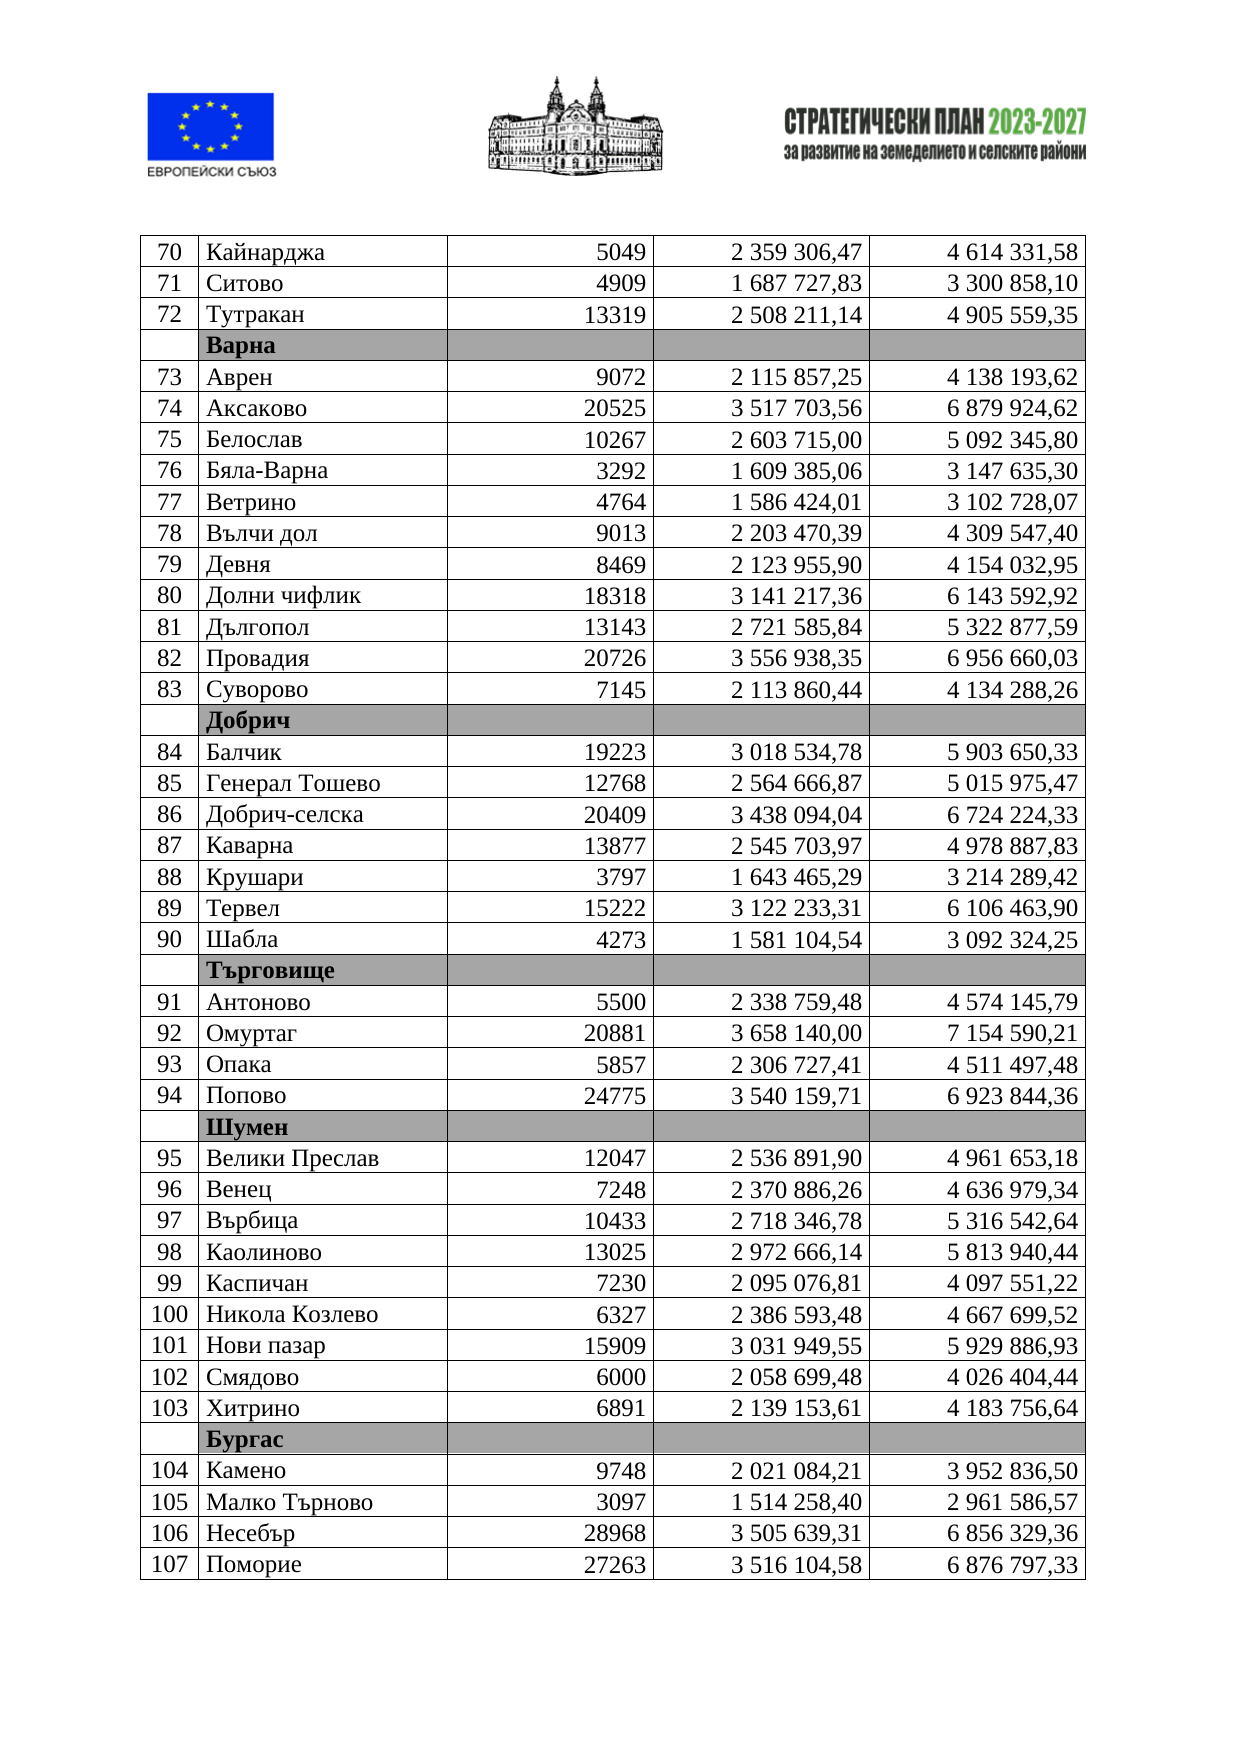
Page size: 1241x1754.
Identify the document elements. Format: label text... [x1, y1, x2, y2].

table_cell 7248 [448, 1173, 653, 1203]
table_cell 90 [141, 923, 198, 953]
table_cell [654, 1111, 869, 1141]
table_cell 3797 [448, 861, 653, 891]
table_cell [654, 330, 869, 360]
table_cell Никола Козлево [199, 1298, 447, 1328]
table_cell 101 [141, 1330, 198, 1360]
table_cell 4 574 145,79 [870, 986, 1085, 1016]
table_cell Върбица [199, 1205, 447, 1235]
table_cell 73 [141, 361, 198, 391]
table_cell 2 359 306,47 [654, 236, 869, 266]
table_cell 7145 [448, 673, 653, 703]
table_cell 94 [141, 1080, 198, 1110]
table_cell 2 961 586,57 [870, 1486, 1085, 1516]
table_cell 3 092 324,25 [870, 923, 1085, 953]
table_cell Хитрино [199, 1392, 447, 1422]
table_cell 6 106 463,90 [870, 892, 1085, 922]
table_cell 13319 [448, 298, 653, 328]
table_cell 20525 [448, 392, 653, 422]
table_cell 93 [141, 1048, 198, 1078]
table_cell 71 [141, 267, 198, 297]
table_cell 5857 [448, 1048, 653, 1078]
table_cell 78 [141, 517, 198, 547]
table_cell 3097 [448, 1486, 653, 1516]
table_cell 3 952 836,50 [870, 1455, 1085, 1485]
table_cell 2 113 860,44 [654, 673, 869, 703]
table_cell Попово [199, 1080, 447, 1110]
table_cell Провадия [199, 642, 447, 672]
table_cell Поморие [199, 1548, 447, 1578]
table_cell Крушари [199, 861, 447, 891]
table_cell 3 505 639,31 [654, 1517, 869, 1547]
table_cell [448, 955, 653, 985]
table_cell Добрич-селска [199, 798, 447, 828]
table_cell 2 095 076,81 [654, 1267, 869, 1297]
table_cell 2 203 470,39 [654, 517, 869, 547]
table_cell 99 [141, 1267, 198, 1297]
table_cell 5 015 975,47 [870, 767, 1085, 797]
table_cell 4909 [448, 267, 653, 297]
table_cell Генерал Тошево [199, 767, 447, 797]
table_cell 1 514 258,40 [654, 1486, 869, 1516]
table_cell Несебър [199, 1517, 447, 1547]
table_cell [448, 705, 653, 735]
table_cell Велики Преслав [199, 1142, 447, 1172]
table_cell 77 [141, 486, 198, 516]
table_cell 4 183 756,64 [870, 1392, 1085, 1422]
table_cell 76 [141, 455, 198, 485]
table_cell 4 667 699,52 [870, 1298, 1085, 1328]
table_cell 9013 [448, 517, 653, 547]
table_cell 2 721 585,84 [654, 611, 869, 641]
table_cell 5 903 650,33 [870, 736, 1085, 766]
table_cell Вълчи дол [199, 517, 447, 547]
table_cell 5 813 940,44 [870, 1236, 1085, 1266]
table_cell 4 026 404,44 [870, 1361, 1085, 1391]
table_cell 70 [141, 236, 198, 266]
table_cell 95 [141, 1142, 198, 1172]
table_cell Тервел [199, 892, 447, 922]
table_cell 4 614 331,58 [870, 236, 1085, 266]
table_cell 98 [141, 1236, 198, 1266]
table_cell 13143 [448, 611, 653, 641]
table_cell Белослав [199, 423, 447, 453]
table_cell Търговище [199, 955, 447, 985]
table_cell 7230 [448, 1267, 653, 1297]
table_cell 3 102 728,07 [870, 486, 1085, 516]
table_cell Венец [199, 1173, 447, 1203]
table_cell 3292 [448, 455, 653, 485]
table_cell 4 309 547,40 [870, 517, 1085, 547]
table_cell 10267 [448, 423, 653, 453]
table_cell 6 876 797,33 [870, 1548, 1085, 1578]
table_cell 6 879 924,62 [870, 392, 1085, 422]
table_cell 2 115 857,25 [654, 361, 869, 391]
table_cell 20409 [448, 798, 653, 828]
table_cell 4764 [448, 486, 653, 516]
table_cell Суворово [199, 673, 447, 703]
table_cell [448, 1111, 653, 1141]
table_cell 2 603 715,00 [654, 423, 869, 453]
table_cell 75 [141, 423, 198, 453]
table_cell Ветрино [199, 486, 447, 516]
table_cell 5 092 345,80 [870, 423, 1085, 453]
table_cell 3 556 938,35 [654, 642, 869, 672]
table_cell 6 956 660,03 [870, 642, 1085, 672]
table_cell 12047 [448, 1142, 653, 1172]
table_cell 4 138 193,62 [870, 361, 1085, 391]
table_cell 9072 [448, 361, 653, 391]
table_cell 2 058 699,48 [654, 1361, 869, 1391]
table_cell 2 386 593,48 [654, 1298, 869, 1328]
table_cell 1 643 465,29 [654, 861, 869, 891]
table_cell 102 [141, 1361, 198, 1391]
table_cell 2 536 891,90 [654, 1142, 869, 1172]
table_cell 6891 [448, 1392, 653, 1422]
table_cell 4 097 551,22 [870, 1267, 1085, 1297]
table_cell 2 306 727,41 [654, 1048, 869, 1078]
table_cell 4 154 032,95 [870, 548, 1085, 578]
table_cell 3 540 159,71 [654, 1080, 869, 1110]
table_cell 5 316 542,64 [870, 1205, 1085, 1235]
table_cell 87 [141, 830, 198, 860]
picture [147, 92, 278, 179]
table_cell 4273 [448, 923, 653, 953]
table_cell 3 300 858,10 [870, 267, 1085, 297]
table_cell Добрич [199, 705, 447, 735]
table_cell 2 508 211,14 [654, 298, 869, 328]
table_cell 107 [141, 1548, 198, 1578]
table_cell 5049 [448, 236, 653, 266]
table_cell 27263 [448, 1548, 653, 1578]
table_cell 92 [141, 1017, 198, 1047]
table_cell 3 018 534,78 [654, 736, 869, 766]
table_cell 18318 [448, 580, 653, 610]
table_cell 5 322 877,59 [870, 611, 1085, 641]
table_cell 6 923 844,36 [870, 1080, 1085, 1110]
table_cell [654, 705, 869, 735]
table_cell 10433 [448, 1205, 653, 1235]
table_cell Варна [199, 330, 447, 360]
table_cell 12768 [448, 767, 653, 797]
table_cell 9748 [448, 1455, 653, 1485]
table_cell [870, 330, 1085, 360]
table_cell 6 856 329,36 [870, 1517, 1085, 1547]
picture [484, 73, 670, 179]
table_cell 74 [141, 392, 198, 422]
table_cell 100 [141, 1298, 198, 1328]
table_cell 4 134 288,26 [870, 673, 1085, 703]
table_cell 104 [141, 1455, 198, 1485]
table_cell Балчик [199, 736, 447, 766]
table_cell 3 214 289,42 [870, 861, 1085, 891]
table_cell [141, 1111, 198, 1141]
table_cell Малко Търново [199, 1486, 447, 1516]
table_cell 2 972 666,14 [654, 1236, 869, 1266]
table_cell Ситово [199, 267, 447, 297]
table_cell [141, 705, 198, 735]
table_cell 2 123 955,90 [654, 548, 869, 578]
table_cell 2 021 084,21 [654, 1455, 869, 1485]
table_cell 13877 [448, 830, 653, 860]
table_cell 96 [141, 1173, 198, 1203]
table_cell [141, 1423, 198, 1453]
picture [783, 89, 1087, 179]
table_cell Каварна [199, 830, 447, 860]
table_cell 79 [141, 548, 198, 578]
table_cell 20881 [448, 1017, 653, 1047]
table_cell [141, 330, 198, 360]
table_cell 6000 [448, 1361, 653, 1391]
table_cell 28968 [448, 1517, 653, 1547]
table_cell Каспичан [199, 1267, 447, 1297]
table_cell 7 154 590,21 [870, 1017, 1085, 1047]
table_cell Каолиново [199, 1236, 447, 1266]
table_cell [654, 955, 869, 985]
table_cell 3 517 703,56 [654, 392, 869, 422]
table_cell Смядово [199, 1361, 447, 1391]
table_cell 24775 [448, 1080, 653, 1110]
table_cell [448, 1423, 653, 1453]
table_cell Тутракан [199, 298, 447, 328]
table_cell 3 147 635,30 [870, 455, 1085, 485]
table_cell 3 141 217,36 [654, 580, 869, 610]
table_cell 4 978 887,83 [870, 830, 1085, 860]
table_cell 1 609 385,06 [654, 455, 869, 485]
table_cell Аврен [199, 361, 447, 391]
table_cell 15222 [448, 892, 653, 922]
table_cell Аксаково [199, 392, 447, 422]
table_cell 5500 [448, 986, 653, 1016]
table_cell Камено [199, 1455, 447, 1485]
table_cell 8469 [448, 548, 653, 578]
table_cell [870, 1423, 1085, 1453]
table_cell 82 [141, 642, 198, 672]
table_cell Шабла [199, 923, 447, 953]
table_cell 81 [141, 611, 198, 641]
table_cell 4 511 497,48 [870, 1048, 1085, 1078]
table_cell 6327 [448, 1298, 653, 1328]
table_cell 20726 [448, 642, 653, 672]
table_cell 19223 [448, 736, 653, 766]
table_cell 13025 [448, 1236, 653, 1266]
table_cell 91 [141, 986, 198, 1016]
table_cell 80 [141, 580, 198, 610]
table_cell 2 545 703,97 [654, 830, 869, 860]
table_cell 2 718 346,78 [654, 1205, 869, 1235]
table_cell 1 687 727,83 [654, 267, 869, 297]
table_cell Девня [199, 548, 447, 578]
table_cell Бургас [199, 1423, 447, 1453]
table_cell Долни чифлик [199, 580, 447, 610]
table_cell 86 [141, 798, 198, 828]
table_cell [870, 705, 1085, 735]
table_cell [654, 1423, 869, 1453]
table_cell 97 [141, 1205, 198, 1235]
table_cell 2 139 153,61 [654, 1392, 869, 1422]
table_cell 3 516 104,58 [654, 1548, 869, 1578]
table_cell 89 [141, 892, 198, 922]
table_cell 3 438 094,04 [654, 798, 869, 828]
table_cell 105 [141, 1486, 198, 1516]
table_cell 4 905 559,35 [870, 298, 1085, 328]
table_cell 2 564 666,87 [654, 767, 869, 797]
table_cell 4 961 653,18 [870, 1142, 1085, 1172]
table_cell 5 929 886,93 [870, 1330, 1085, 1360]
table_cell 2 338 759,48 [654, 986, 869, 1016]
table_cell 4 636 979,34 [870, 1173, 1085, 1203]
table_cell Дългопол [199, 611, 447, 641]
table_cell 83 [141, 673, 198, 703]
table_cell 103 [141, 1392, 198, 1422]
table_cell 106 [141, 1517, 198, 1547]
table_cell 2 370 886,26 [654, 1173, 869, 1203]
table_cell 6 724 224,33 [870, 798, 1085, 828]
table_cell [448, 330, 653, 360]
table_cell 6 143 592,92 [870, 580, 1085, 610]
table_cell Нови пазар [199, 1330, 447, 1360]
table_cell [870, 955, 1085, 985]
table_cell Кайнарджа [199, 236, 447, 266]
table_cell 1 586 424,01 [654, 486, 869, 516]
table_cell 1 581 104,54 [654, 923, 869, 953]
table_cell 3 122 233,31 [654, 892, 869, 922]
table_cell Опака [199, 1048, 447, 1078]
table_cell 88 [141, 861, 198, 891]
table_cell 84 [141, 736, 198, 766]
table_cell Омуртаг [199, 1017, 447, 1047]
table_cell 85 [141, 767, 198, 797]
table_cell 3 658 140,00 [654, 1017, 869, 1047]
table_cell 15909 [448, 1330, 653, 1360]
table_cell [141, 955, 198, 985]
table_cell 72 [141, 298, 198, 328]
table_cell 3 031 949,55 [654, 1330, 869, 1360]
table_cell Шумен [199, 1111, 447, 1141]
table_cell [870, 1111, 1085, 1141]
table_cell Антоново [199, 986, 447, 1016]
table_cell Бяла-Варна [199, 455, 447, 485]
